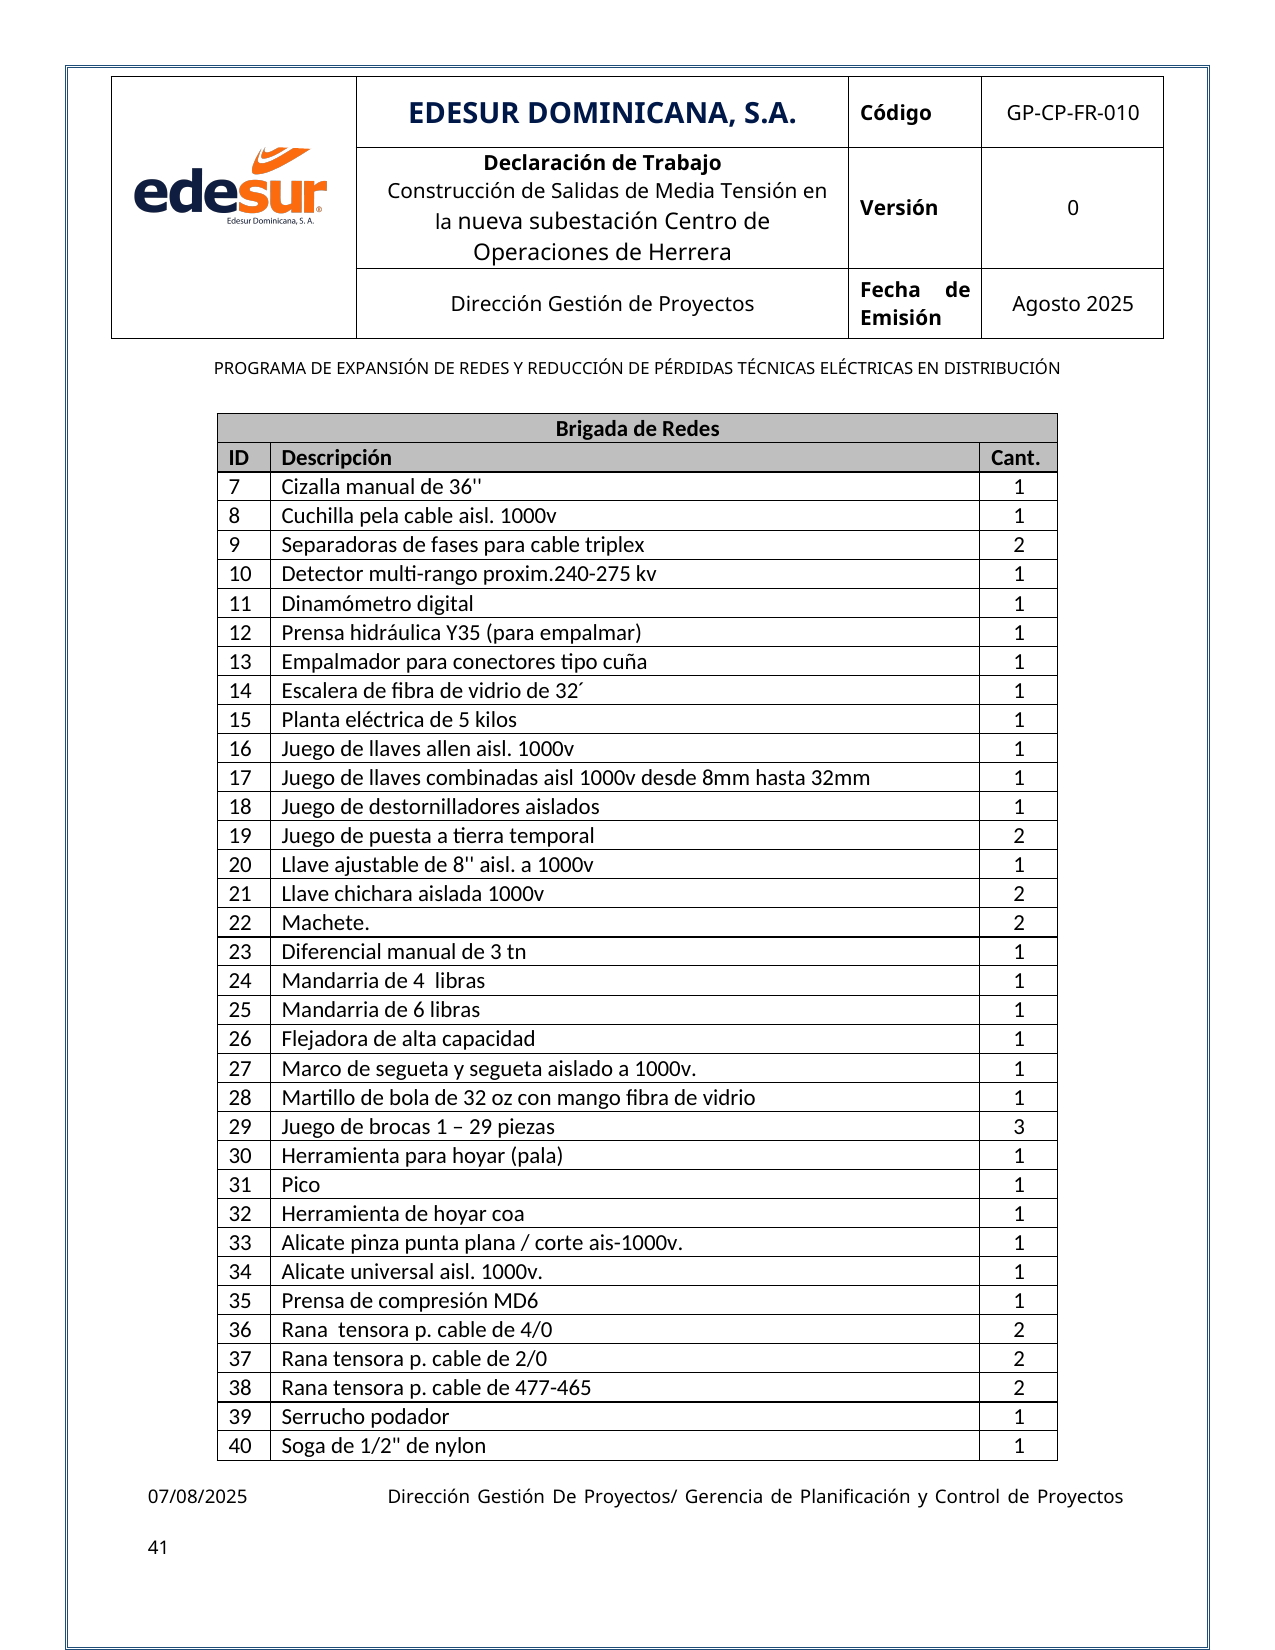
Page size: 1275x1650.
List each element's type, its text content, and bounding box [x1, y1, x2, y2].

table_cell 1 [980, 996, 1057, 1023]
table_cell Flejadora de alta capacidad [271, 1025, 979, 1053]
table_cell Prensa hidráulica Y35 (para empalmar) [271, 618, 979, 646]
table_cell 25 [218, 996, 270, 1023]
table_cell 1 [980, 1141, 1057, 1169]
table_cell Alicate pinza punta plana / corte ais-1000v. [271, 1228, 979, 1256]
table_cell 26 [218, 1025, 270, 1053]
table_cell 1 [980, 618, 1057, 646]
table_cell 29 [218, 1112, 270, 1140]
table_header Brigada de Redes [218, 414, 556, 442]
table_cell 1 [980, 676, 1057, 704]
table_cell 8 [218, 501, 270, 529]
table_cell 1 [980, 1025, 1057, 1053]
table_cell 1 [980, 1431, 1057, 1459]
table_cell Cant. [980, 443, 1057, 471]
table_cell 2 [980, 879, 1057, 907]
table_cell Separadoras de fases para cable triplex [271, 531, 979, 558]
table_cell ID [218, 443, 270, 471]
table_cell Juego de llaves combinadas aisl 1000v desde 8mm hasta 32mm [271, 763, 979, 791]
table_cell 10 [218, 560, 270, 588]
table_cell 23 [218, 938, 270, 965]
table_cell Juego de destornilladores aislados [271, 792, 979, 820]
table_cell 1 [980, 705, 1057, 733]
table_cell 2 [980, 908, 1057, 936]
table_cell 1 [980, 966, 1057, 994]
table_cell 1 [980, 850, 1057, 878]
table_cell 12 [218, 618, 270, 646]
table_cell 1 [980, 589, 1057, 617]
table_cell 36 [218, 1315, 270, 1343]
table_cell Rana tensora p. cable de 2/0 [271, 1344, 979, 1372]
table_cell 34 [218, 1257, 270, 1285]
table_cell 1 [980, 1286, 1057, 1314]
table_cell Diferencial manual de 3 tn [271, 938, 979, 965]
table_cell 2 [980, 821, 1057, 849]
table_cell 15 [218, 705, 270, 733]
table_cell 2 [980, 1373, 1057, 1401]
table_cell Cuchilla pela cable aisl. 1000v [271, 501, 979, 529]
table_cell Serrucho podador [271, 1403, 979, 1430]
table_cell 16 [218, 734, 270, 762]
picture [120, 139, 343, 230]
table_cell 17 [218, 763, 270, 791]
table_cell Juego de llaves allen aisl. 1000v [271, 734, 979, 762]
table_cell 1 [980, 1257, 1057, 1285]
table_cell Descripción [271, 443, 979, 471]
table_cell Detector multi-rango proxim.240-275 kv [271, 560, 979, 588]
table_cell Marco de segueta y segueta aislado a 1000v. [271, 1054, 979, 1082]
table_cell Alicate universal aisl. 1000v. [271, 1257, 979, 1285]
table_cell Cizalla manual de 36'' [271, 473, 979, 500]
table_cell 22 [218, 908, 270, 936]
table_cell 7 [218, 473, 270, 500]
table_cell Empalmador para conectores tipo cuña [271, 647, 979, 675]
table_cell 30 [218, 1141, 270, 1169]
table_cell Juego de puesta a tierra temporal [271, 821, 979, 849]
table_cell 1 [980, 1199, 1057, 1227]
table_cell 13 [218, 647, 270, 675]
table_cell 27 [218, 1054, 270, 1082]
table_cell 1 [980, 792, 1057, 820]
table_cell 24 [218, 966, 270, 994]
table_cell 1 [980, 1403, 1057, 1430]
table_cell 1 [980, 1228, 1057, 1256]
table_cell 2 [980, 1315, 1057, 1343]
table_cell 21 [218, 879, 270, 907]
table_cell Llave chichara aislada 1000v [271, 879, 979, 907]
table_cell 40 [218, 1431, 270, 1459]
table_cell 1 [980, 647, 1057, 675]
table_cell 19 [218, 821, 270, 849]
table_cell Mandarria de 4 libras [271, 966, 979, 994]
table_cell 1 [980, 1170, 1057, 1198]
table_cell 32 [218, 1199, 270, 1227]
table_cell 1 [980, 734, 1057, 762]
table_cell Juego de brocas 1 – 29 piezas [271, 1112, 979, 1140]
table_cell 1 [980, 1083, 1057, 1111]
table_cell Prensa de compresión MD6 [271, 1286, 979, 1314]
table_cell Dinamómetro digital [271, 589, 979, 617]
table_cell Planta eléctrica de 5 kilos [271, 705, 979, 733]
table_cell Rana tensora p. cable de 477-465 [271, 1373, 979, 1401]
table_cell Mandarria de 6 libras [271, 996, 979, 1023]
table_cell 2 [980, 1344, 1057, 1372]
table_cell Escalera de fibra de vidrio de 32´ [271, 676, 979, 704]
table_cell Herramienta de hoyar coa [271, 1199, 979, 1227]
table_cell 1 [980, 763, 1057, 791]
table_cell 39 [218, 1403, 270, 1430]
table_cell Soga de 1/2" de nylon [271, 1431, 979, 1459]
table_cell 3 [980, 1112, 1057, 1140]
table_cell 9 [218, 531, 270, 558]
table_cell 38 [218, 1373, 270, 1401]
table_cell 35 [218, 1286, 270, 1314]
table_cell Rana tensora p. cable de 4/0 [271, 1315, 979, 1343]
table_cell Llave ajustable de 8'' aisl. a 1000v [271, 850, 979, 878]
table_header Brigada de Redes [628, 414, 1057, 442]
table_cell 28 [218, 1083, 270, 1111]
table_cell 1 [980, 473, 1057, 500]
table_cell 18 [218, 792, 270, 820]
table_cell Herramienta para hoyar (pala) [271, 1141, 979, 1169]
table_cell 1 [980, 1054, 1057, 1082]
table_cell 20 [218, 850, 270, 878]
table_cell Pico [271, 1170, 979, 1198]
table_cell 33 [218, 1228, 270, 1256]
table_cell Machete. [271, 908, 979, 936]
table_cell 2 [980, 531, 1057, 558]
table_cell 31 [218, 1170, 270, 1198]
table_cell Martillo de bola de 32 oz con mango fibra de vidrio [271, 1083, 979, 1111]
table_cell 14 [218, 676, 270, 704]
table_cell 1 [980, 501, 1057, 529]
table_cell 1 [980, 560, 1057, 588]
table_cell 11 [218, 589, 270, 617]
table_cell 1 [980, 938, 1057, 965]
table_cell 37 [218, 1344, 270, 1372]
